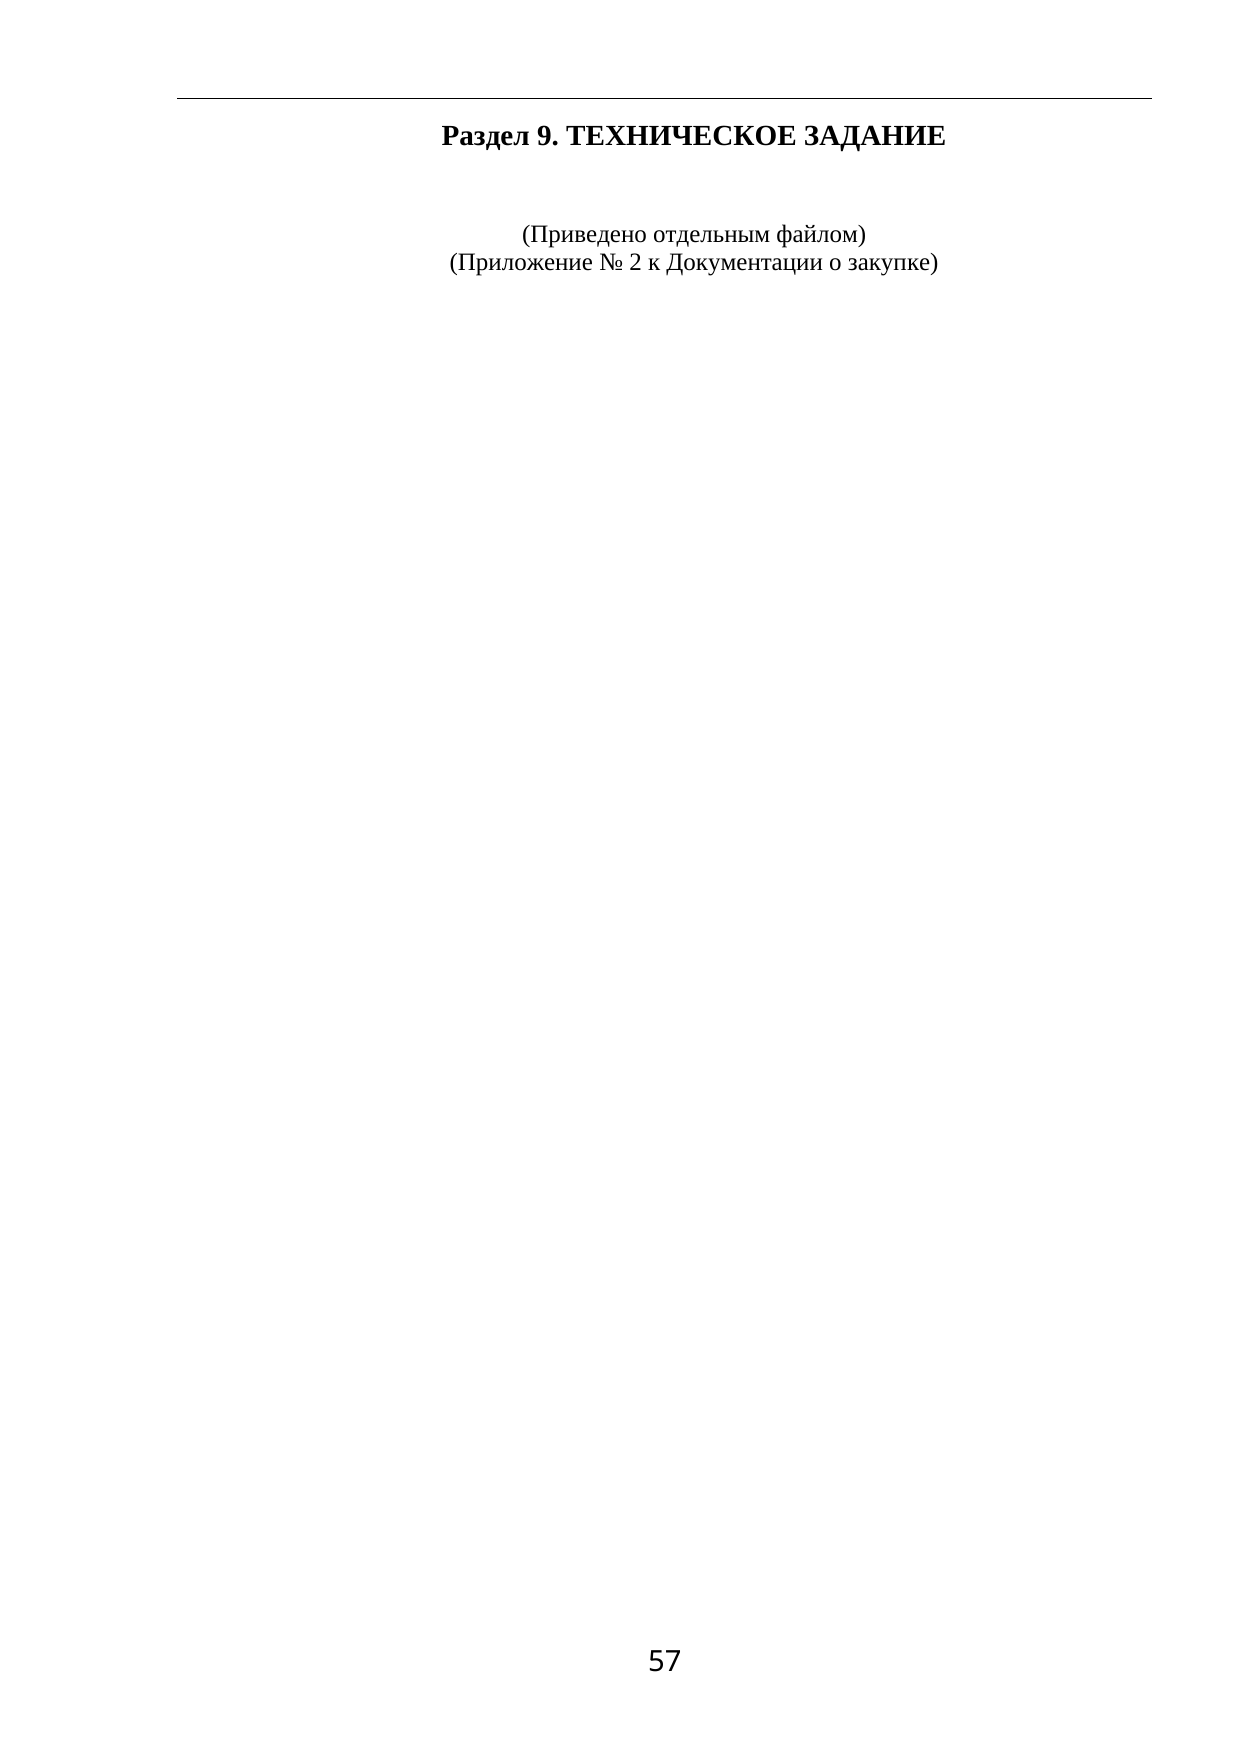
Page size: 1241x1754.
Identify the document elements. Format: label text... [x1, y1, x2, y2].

text (Приведено отдельным файлом) [177, 219, 1152, 247]
text (Приложение № 2 к Документации о закупке) [177, 247, 1152, 276]
text Раздел 9. ТЕХНИЧЕСКОЕ ЗАДАНИЕ [177, 118, 1152, 152]
